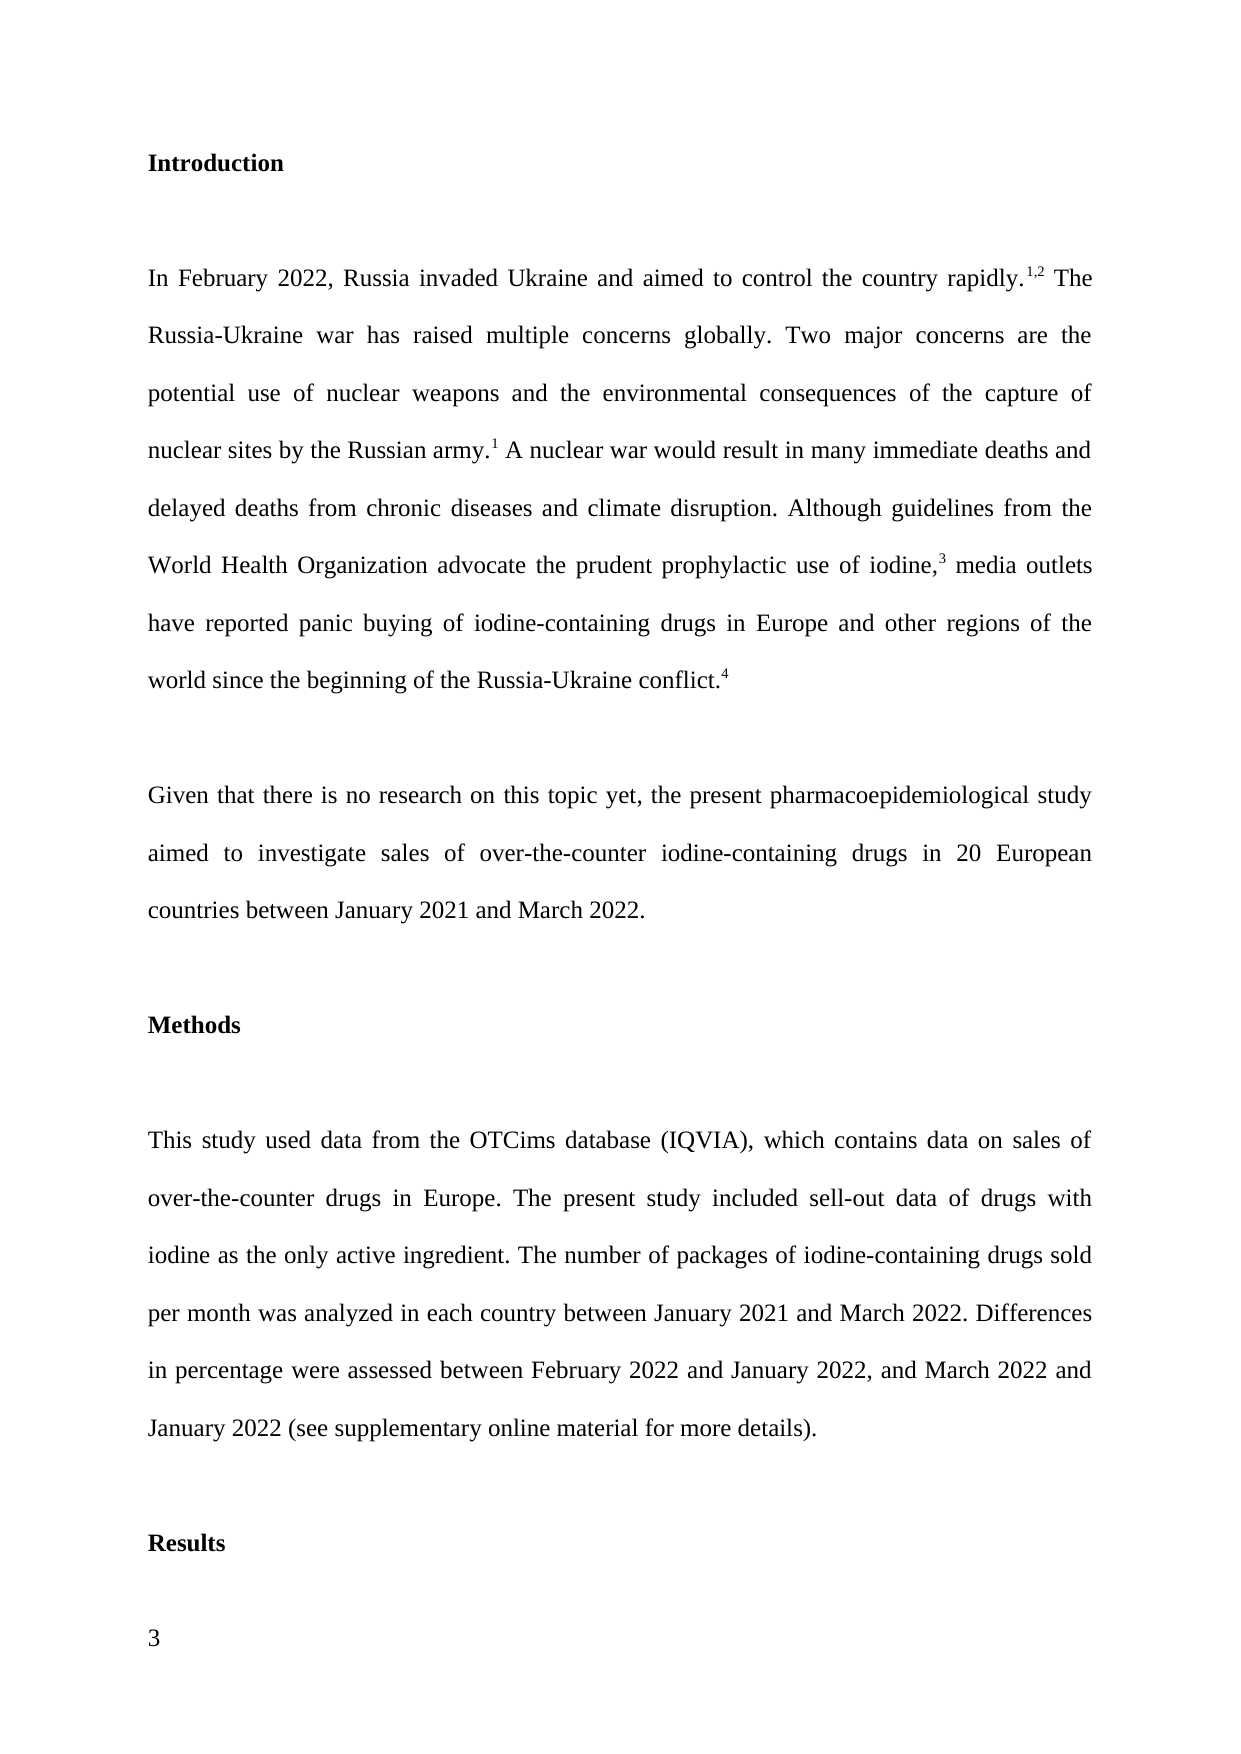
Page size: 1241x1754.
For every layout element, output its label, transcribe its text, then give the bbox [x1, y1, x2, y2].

text Methods [148, 1010, 1093, 1039]
text Results [148, 1528, 1093, 1556]
text Introduction [148, 148, 1093, 176]
text Given that there is no research on this topic yet, the present pharmacoepidemiological study aimed to investigate sales of over-the-counter iodine-containing drugs in 20 European countries between January 2021 and March 2022. [148, 780, 1093, 924]
text This study used data from the OTCims database (IQVIA), which contains data on sales of over-the-counter drugs in Europe. The present study included sell-out data of drugs with iodine as the only active ingredient. The number of packages of iodine-containing drugs sold per month was analyzed in each country between January 2021 and March 2022. Differences in percentage were assessed between February 2022 and January 2022, and March 2022 and January 2022 (see supplementary online material for more details). [148, 1125, 1093, 1441]
text In February 2022, Russia invaded Ukraine and aimed to control the country rapidly.1,2 The Russia-Ukraine war has raised multiple concerns globally. Two major concerns are the potential use of nuclear weapons and the environmental consequences of the capture of nuclear sites by the Russian army.1 A nuclear war would result in many immediate deaths and delayed deaths from chronic diseases and climate disruption. Although guidelines from the World Health Organization advocate the prudent prophylactic use of iodine,3 media outlets have reported panic buying of iodine-containing drugs in Europe and other regions of the world since the beginning of the Russia-Ukraine conflict.4 [148, 263, 1093, 694]
